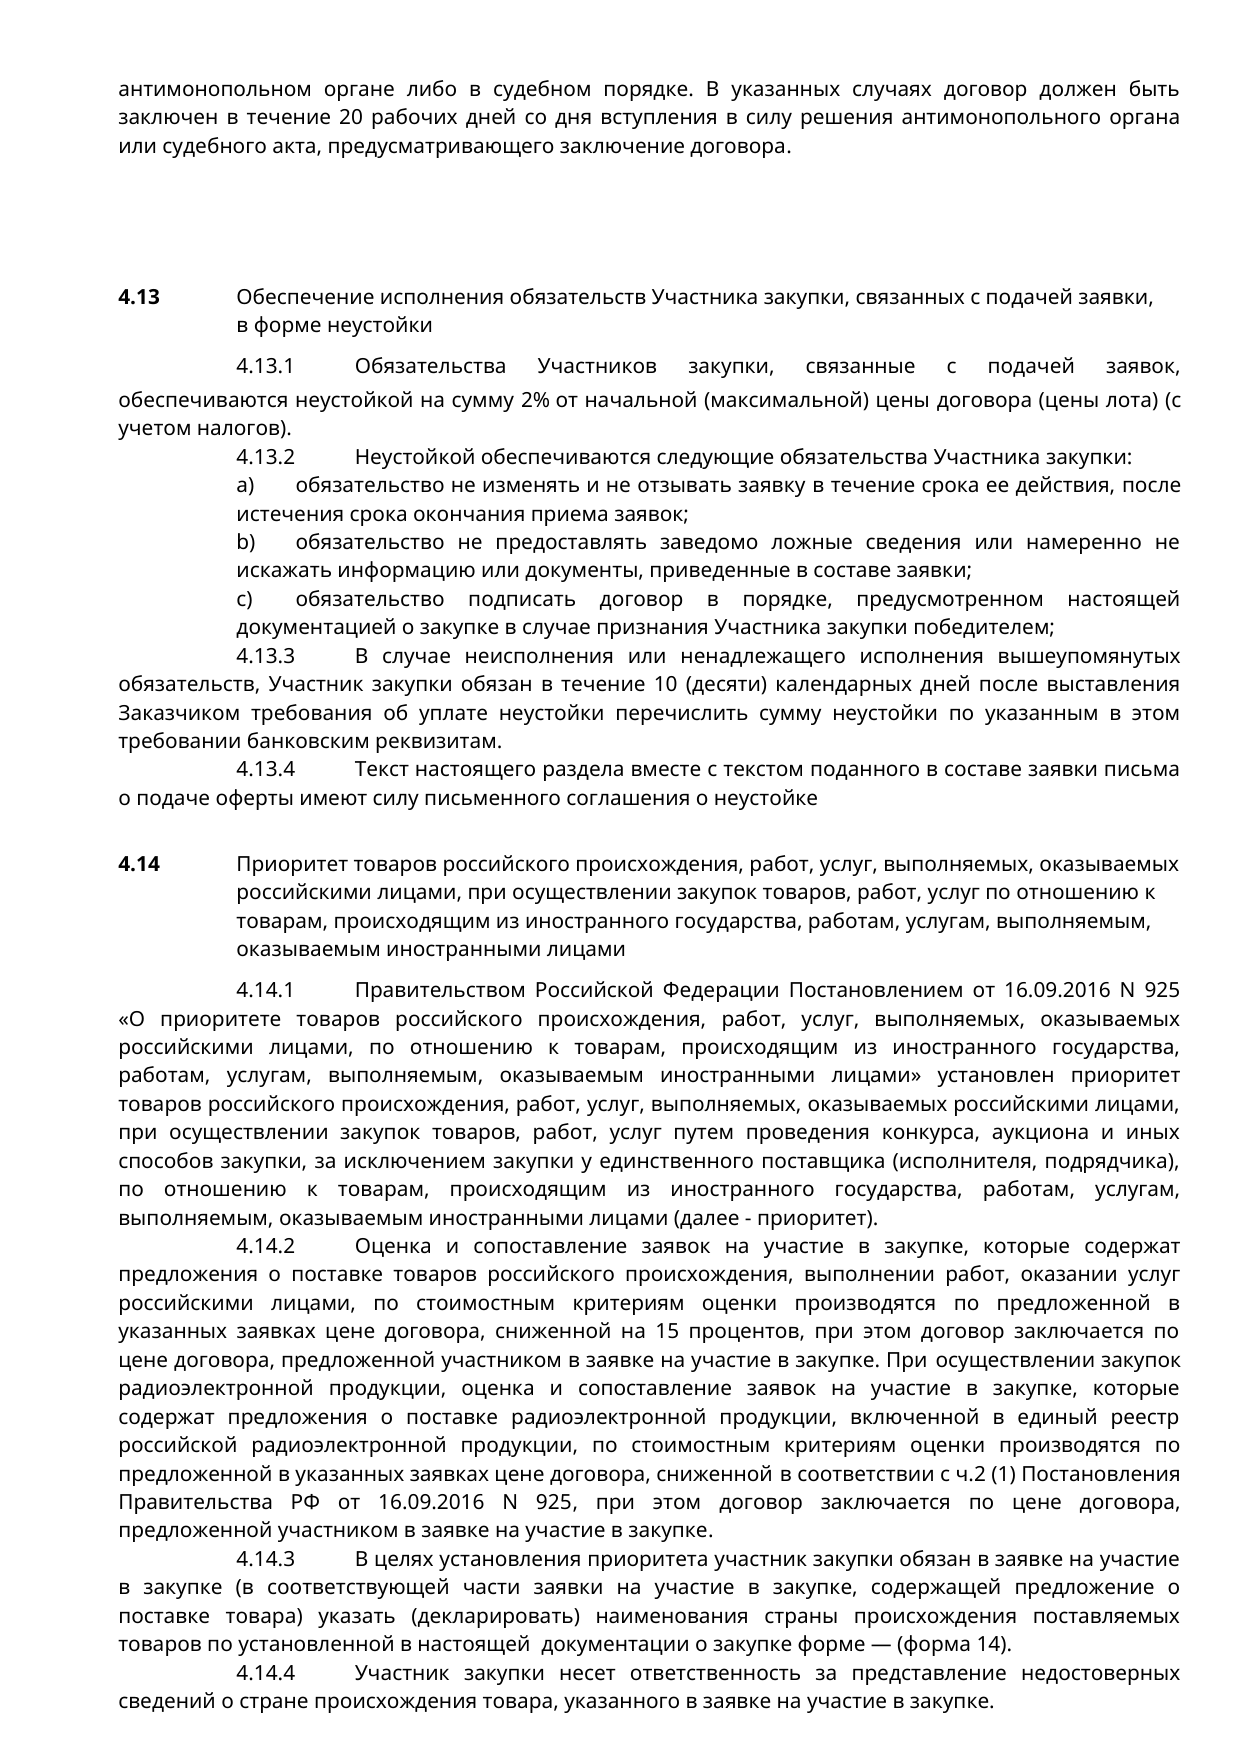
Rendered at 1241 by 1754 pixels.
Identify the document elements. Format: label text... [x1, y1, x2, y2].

subtitle Приоритет товаров российского происхождения, работ, услуг, выполняемых, оказываемых российскими лицами, при осуществлении закупок товаров, работ, услуг по отношению к товарам, происходящим из иностранного государства, работам, услугам, выполняемым, оказываемым иностранными лицами [118, 849, 1181, 963]
list В случае неисполнения или ненадлежащего исполнения вышеупомянутых обязательств, Участник закупки обязан в течение 10 (десяти) календарных дней после выставления Заказчиком требования об уплате неустойки перечислить сумму неустойки по указанным в этом требовании банковским реквизитам. [118, 641, 1181, 754]
list Текст настоящего раздела вместе с текстом поданного в составе заявки письма о подаче оферты имеют силу письменного соглашения о неустойке [118, 754, 1181, 811]
list Участник закупки несет ответственность за представление недостоверных сведений о стране происхождения товара, указанного в заявке на участие в закупке. [118, 1658, 1181, 1714]
list Обязательства Участников закупки, связанные с подачей заявок, обеспечиваются неустойкой на сумму 2% от начальной (максимальной) цены договора (цены лота) (с учетом налогов). [118, 351, 1181, 442]
subtitle Обеспечение исполнения обязательств Участника закупки, связанных с подачей заявки, в форме неустойки [118, 282, 1181, 339]
list обязательство подписать договор в порядке, предусмотренном настоящей документацией о закупке в случае признания Участника закупки победителем; [236, 584, 1181, 641]
list Оценка и сопоставление заявок на участие в закупке, которые содержат предложения о поставке товаров российского происхождения, выполнении работ, оказании услуг российскими лицами, по стоимостным критериям оценки производятся по предложенной в указанных заявках цене договора, сниженной на 15 процентов, при этом договор заключается по цене договора, предложенной участником в заявке на участие в закупке. При осуществлении закупок радиоэлектронной продукции, оценка и сопоставление заявок на участие в закупке, которые содержат предложения о поставке радиоэлектронной продукции, включенной в единый реестр российской радиоэлектронной продукции, по стоимостным критериям оценки производятся по предложенной в указанных заявках цене договора, сниженной в соответствии с ч.2 (1) Постановления Правительства РФ от 16.09.2016 N 925, при этом договор заключается по цене договора, предложенной участником в заявке на участие в закупке. [118, 1231, 1181, 1544]
list обязательство не изменять и не отзывать заявку в течение срока ее действия, после истечения срока окончания приема заявок; [236, 470, 1181, 527]
list обязательство не предоставлять заведомо ложные сведения или намеренно не искажать информацию или документы, приведенные в составе заявки; [236, 527, 1181, 584]
list Неустойкой обеспечиваются следующие обязательства Участника закупки: [118, 442, 1181, 470]
list В целях установления приоритета участник закупки обязан в заявке на участие в закупке (в соответствующей части заявки на участие в закупке, содержащей предложение о поставке товара) указать (декларировать) наименования страны происхождения поставляемых товаров по установленной в настоящей документации о закупке форме — (форма 14). [118, 1544, 1181, 1658]
list Правительством Российской Федерации Постановлением от 16.09.2016 N 925 «О приоритете товаров российского происхождения, работ, услуг, выполняемых, оказываемых российскими лицами, по отношению к товарам, происходящим из иностранного государства, работам, услугам, выполняемым, оказываемым иностранными лицами» установлен приоритет товаров российского происхождения, работ, услуг, выполняемых, оказываемых российскими лицами, при осуществлении закупок товаров, работ, услуг путем проведения конкурса, аукциона и иных способов закупки, за исключением закупки у единственного поставщика (исполнителя, подрядчика), по отношению к товарам, происходящим из иностранного государства, работам, услугам, выполняемым, оказываемым иностранными лицами (далее - приоритет). [118, 975, 1181, 1231]
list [118, 74, 1181, 159]
